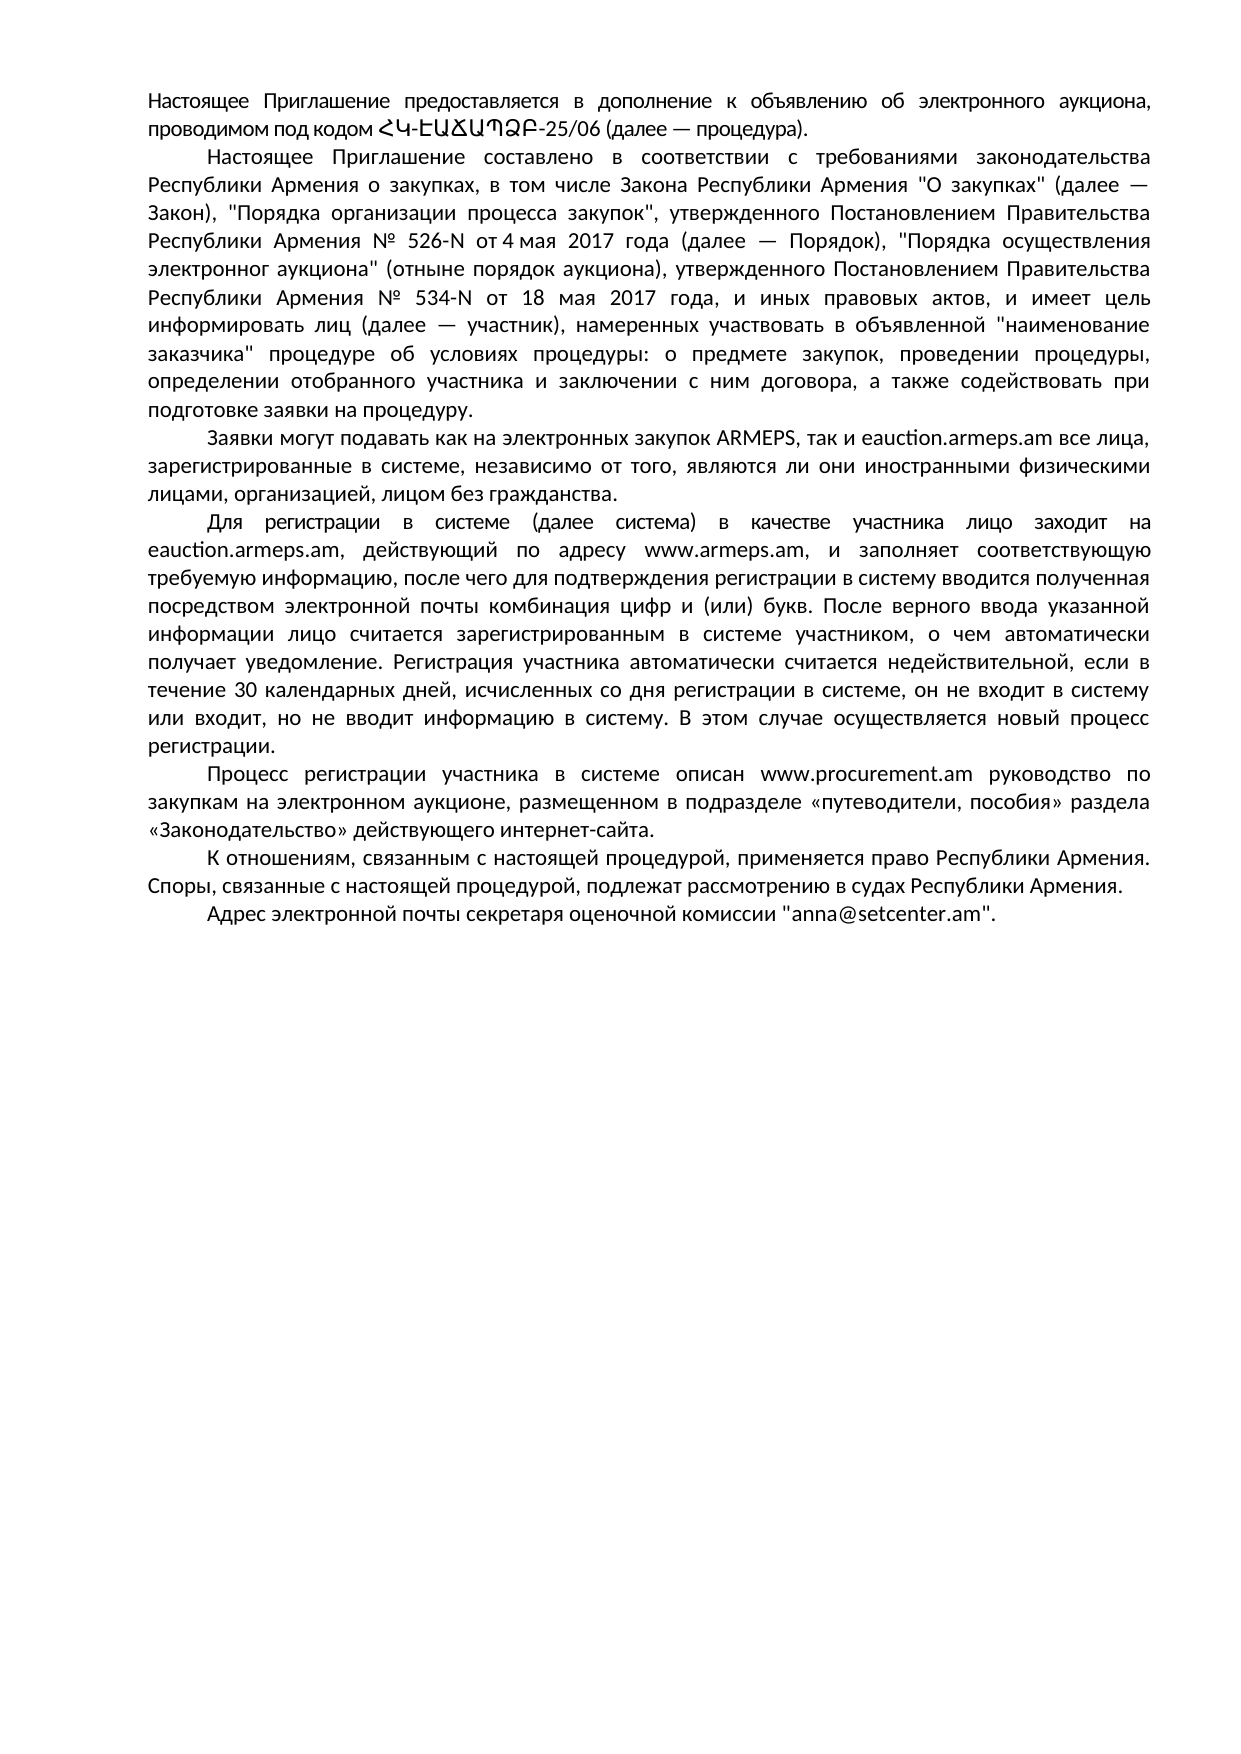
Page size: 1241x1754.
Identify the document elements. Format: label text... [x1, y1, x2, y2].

text Для регистрации в системе (далее система) в качестве участника лицо заходит на eauction.armeps.am, действующий по адресу www.armeps.am, и заполняет соответствующую требуемую информацию, после чего для подтверждения регистрации в систему вводится полученная посредством электронной почты комбинация цифр и (или) букв. После верного ввода указанной информации лицо считается зарегистрированным в системе участником, о чем автоматически получает уведомление. Регистрация участника автоматически считается недействительной, если в течение 30 календарных дней, исчисленных со дня регистрации в системе, он не входит в систему или входит, но не вводит информацию в систему. В этом случае осуществляется новый процесс регистрации. [148, 507, 1152, 759]
text Настоящее Приглашение предоставляется в дополнение к объявлению об электронного аукциона, проводимом под кодом ՀԿ-ԷԱՃԱՊՁԲ-25/06 (далее — процедура). [148, 86, 1152, 142]
text Заявки могут подавать как на электронных закупок ARMEPS, так и eauction.armeps.am все лица, зарегистрированные в системе, независимо от того, являются ли они иностранными физическими лицами, организацией, лицом без гражданства. [148, 423, 1152, 507]
text Процесс регистрации участника в системе описан www.procurement.am руководство по закупкам на электронном аукционе, размещенном в подразделе «путеводители, пособия» раздела «Законодательство» действующего интернет-сайта. [148, 759, 1152, 843]
text Адрес электронной почты секретаря оценочной комиссии "anna@setcenter.am". [148, 899, 1152, 927]
text Настоящее Приглашение составлено в соответствии с требованиями законодательства Республики Армения о закупках, в том числе Закона Республики Армения "О закупках" (далее — Закон), "Порядка организации процесса закупок", утвержденного Постановлением Правительства Республики Армения № 526-N от 4 мая 2017 года (далее — Порядок), "Порядка осуществления электронног аукциона" (отныне порядок аукциона), утвержденного Постановлением Правительства Республики Армения № 534-N от 18 мая 2017 года, и иных правовых актов, и имеет цель информировать лиц (далее — участник), намеренных участвовать в объявленной "наименование заказчика" процедуре об условиях процедуры: о предмете закупок, проведении процедуры, определении отобранного участника и заключении с ним договора, а также содействовать при подготовке заявки на процедуру. [148, 142, 1152, 423]
text К отношениям, связанным с настоящей процедурой, применяется право Республики Армения. Споры, связанные с настоящей процедурой, подлежат рассмотрению в судах Республики Армения. [148, 843, 1152, 899]
